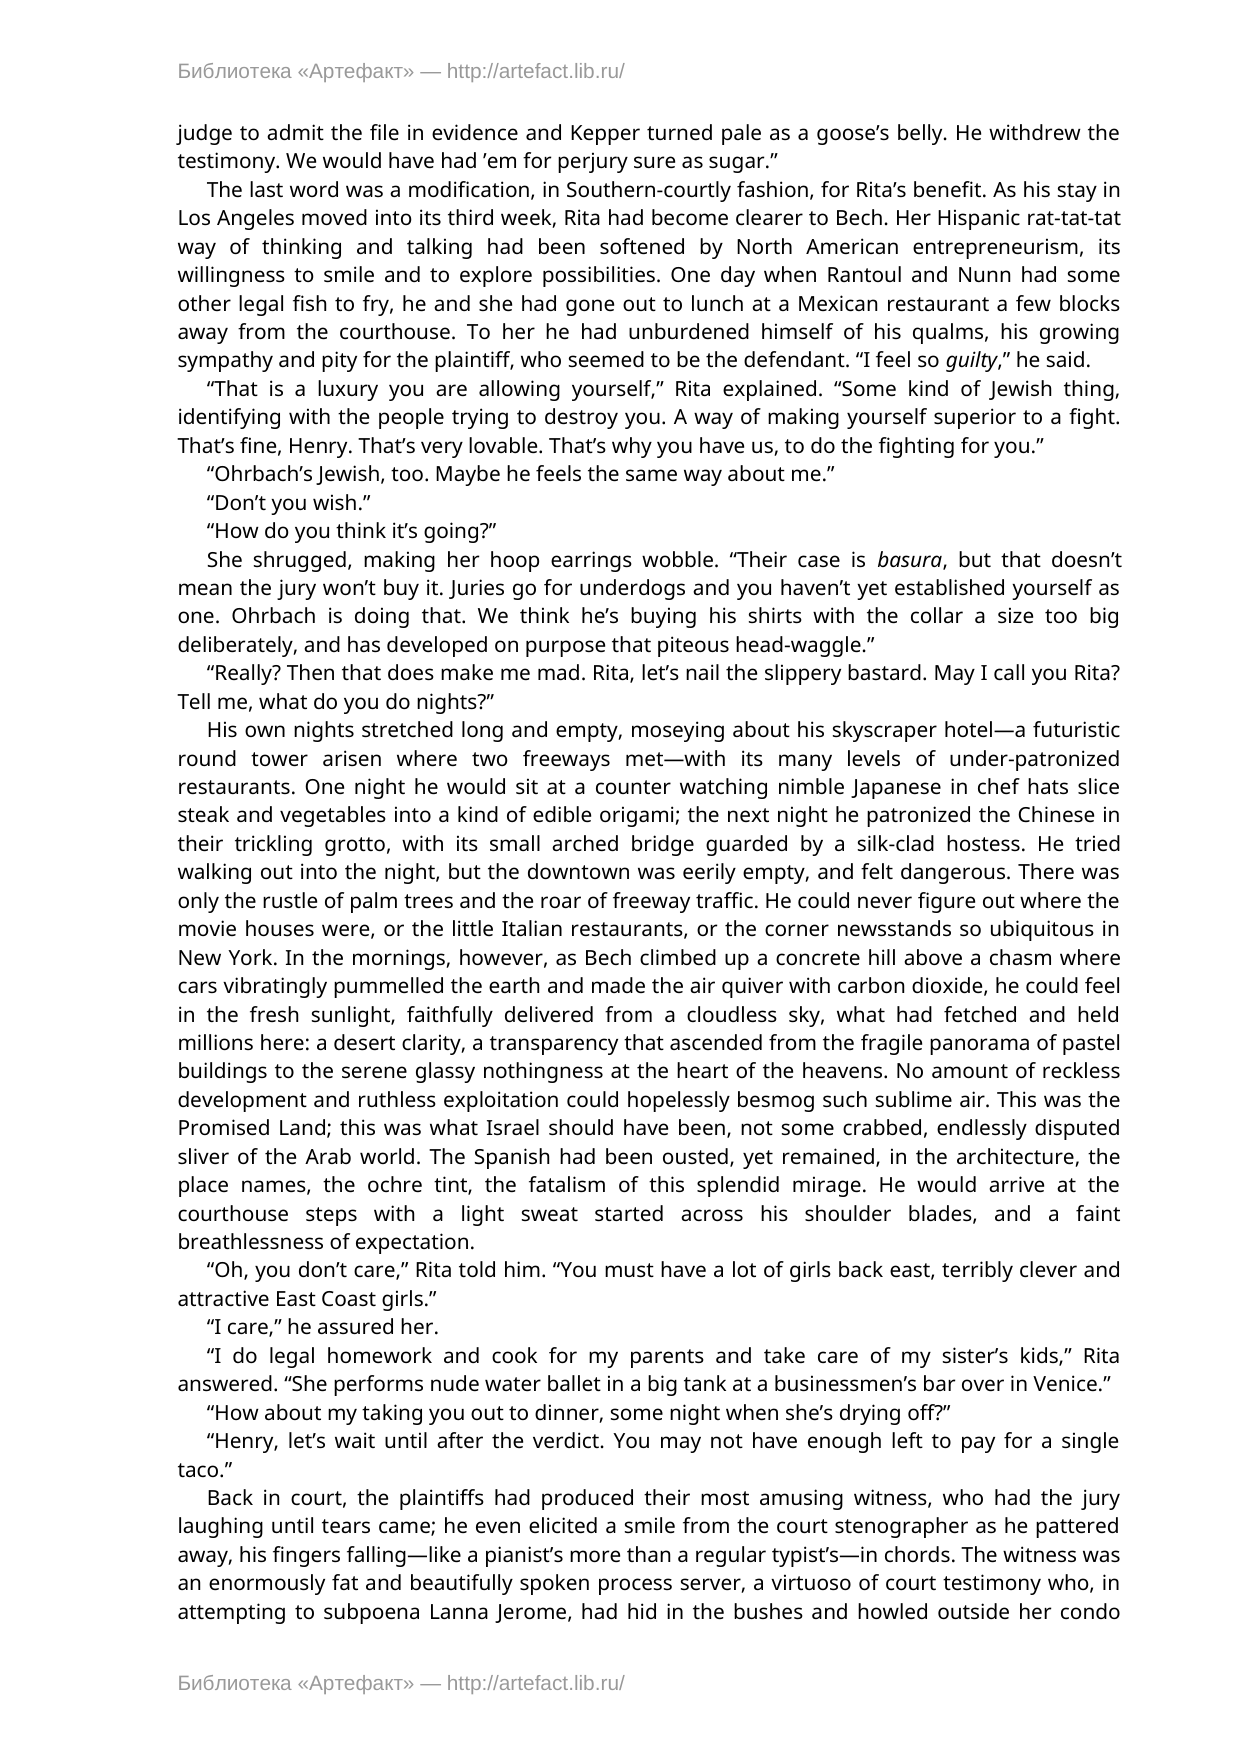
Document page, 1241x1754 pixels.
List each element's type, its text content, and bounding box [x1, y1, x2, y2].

text “How do you think it’s going?” [177, 516, 1122, 545]
text “Henry, let’s wait until after the verdict. You may not have enough left to pay for a single taco.” [177, 1426, 1122, 1483]
text She shrugged, making her hoop earrings wobble. “Their case is basura, but that doesn’t mean the jury won’t buy it. Juries go for underdogs and you haven’t yet established yourself as one. Ohrbach is doing that. We think he’s buying his shirts with the collar a size too big deliberately, and has developed on purpose that piteous head-waggle.” [177, 545, 1122, 658]
text “Oh, you don’t care,” Rita told him. “You must have a lot of girls back east, terribly clever and attractive East Coast girls.” [177, 1256, 1122, 1312]
text “That is a luxury you are allowing yourself,” Rita explained. “Some kind of Jewish thing, identifying with the people trying to destroy you. A way of making yourself superior to a fight. That’s fine, Henry. That’s very lovable. That’s why you have us, to do the fighting for you.” [177, 374, 1122, 459]
text “I care,” he assured her. [177, 1312, 1122, 1341]
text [177, 1483, 1122, 1625]
text The last word was a modification, in Southern-courtly fashion, for Rita’s benefit. As his stay in Los Angeles moved into its third week, Rita had become clearer to Bech. Her Hispanic rat-tat-tat way of thinking and talking had been softened by North American entrepreneurism, its willingness to smile and to explore possibilities. One day when Rantoul and Nunn had some other legal fish to fry, he and she had gone out to lunch at a Mexican restaurant a few blocks away from the courthouse. To her he had unburdened himself of his qualms, his growing sympathy and pity for the plaintiff, who seemed to be the defendant. “I feel so guilty,” he said. [177, 175, 1122, 374]
text “How about my taking you out to dinner, some night when she’s drying off?” [177, 1398, 1122, 1426]
text “Ohrbach’s Jewish, too. Maybe he feels the same way about me.” [177, 459, 1122, 488]
text “Really? Then that does make me mad. Rita, let’s nail the slippery bastard. May I call you Rita? Tell me, what do you do nights?” [177, 658, 1122, 715]
text “Don’t you wish.” [177, 488, 1122, 516]
text His own nights stretched long and empty, moseying about his skyscraper hotel—a futuristic round tower arisen where two freeways met—with its many levels of under-patronized restaurants. One night he would sit at a counter watching nimble Japanese in chef hats slice steak and vegetables into a kind of edible origami; the next night he patronized the Chinese in their trickling grotto, with its small arched bridge guarded by a silk-clad hostess. He tried walking out into the night, but the downtown was eerily empty, and felt dangerous. There was only the rustle of palm trees and the roar of freeway traffic. He could never figure out where the movie houses were, or the little Italian restaurants, or the corner newsstands so ubiquitous in New York. In the mornings, however, as Bech climbed up a concrete hill above a chasm where cars vibratingly pummelled the earth and made the air quiver with carbon dioxide, he could feel in the fresh sunlight, faithfully delivered from a cloudless sky, what had fetched and held millions here: a desert clarity, a transparency that ascended from the fragile panorama of pastel buildings to the serene glassy nothingness at the heart of the heavens. No amount of reckless development and ruthless exploitation could hopelessly besmog such sublime air. This was the Promised Land; this was what Israel should have been, not some crabbed, endlessly disputed sliver of the Arab world. The Spanish had been ousted, yet remained, in the architecture, the place names, the ochre tint, the fatalism of this splendid mirage. He would arrive at the courthouse steps with a light sweat started across his shoulder blades, and a faint breathlessness of expectation. [177, 715, 1122, 1256]
text “I do legal homework and cook for my parents and take care of my sister’s kids,” Rita answered. “She performs nude water ballet in a big tank at a businessmen’s bar over in Venice.” [177, 1341, 1122, 1398]
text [177, 118, 1122, 175]
